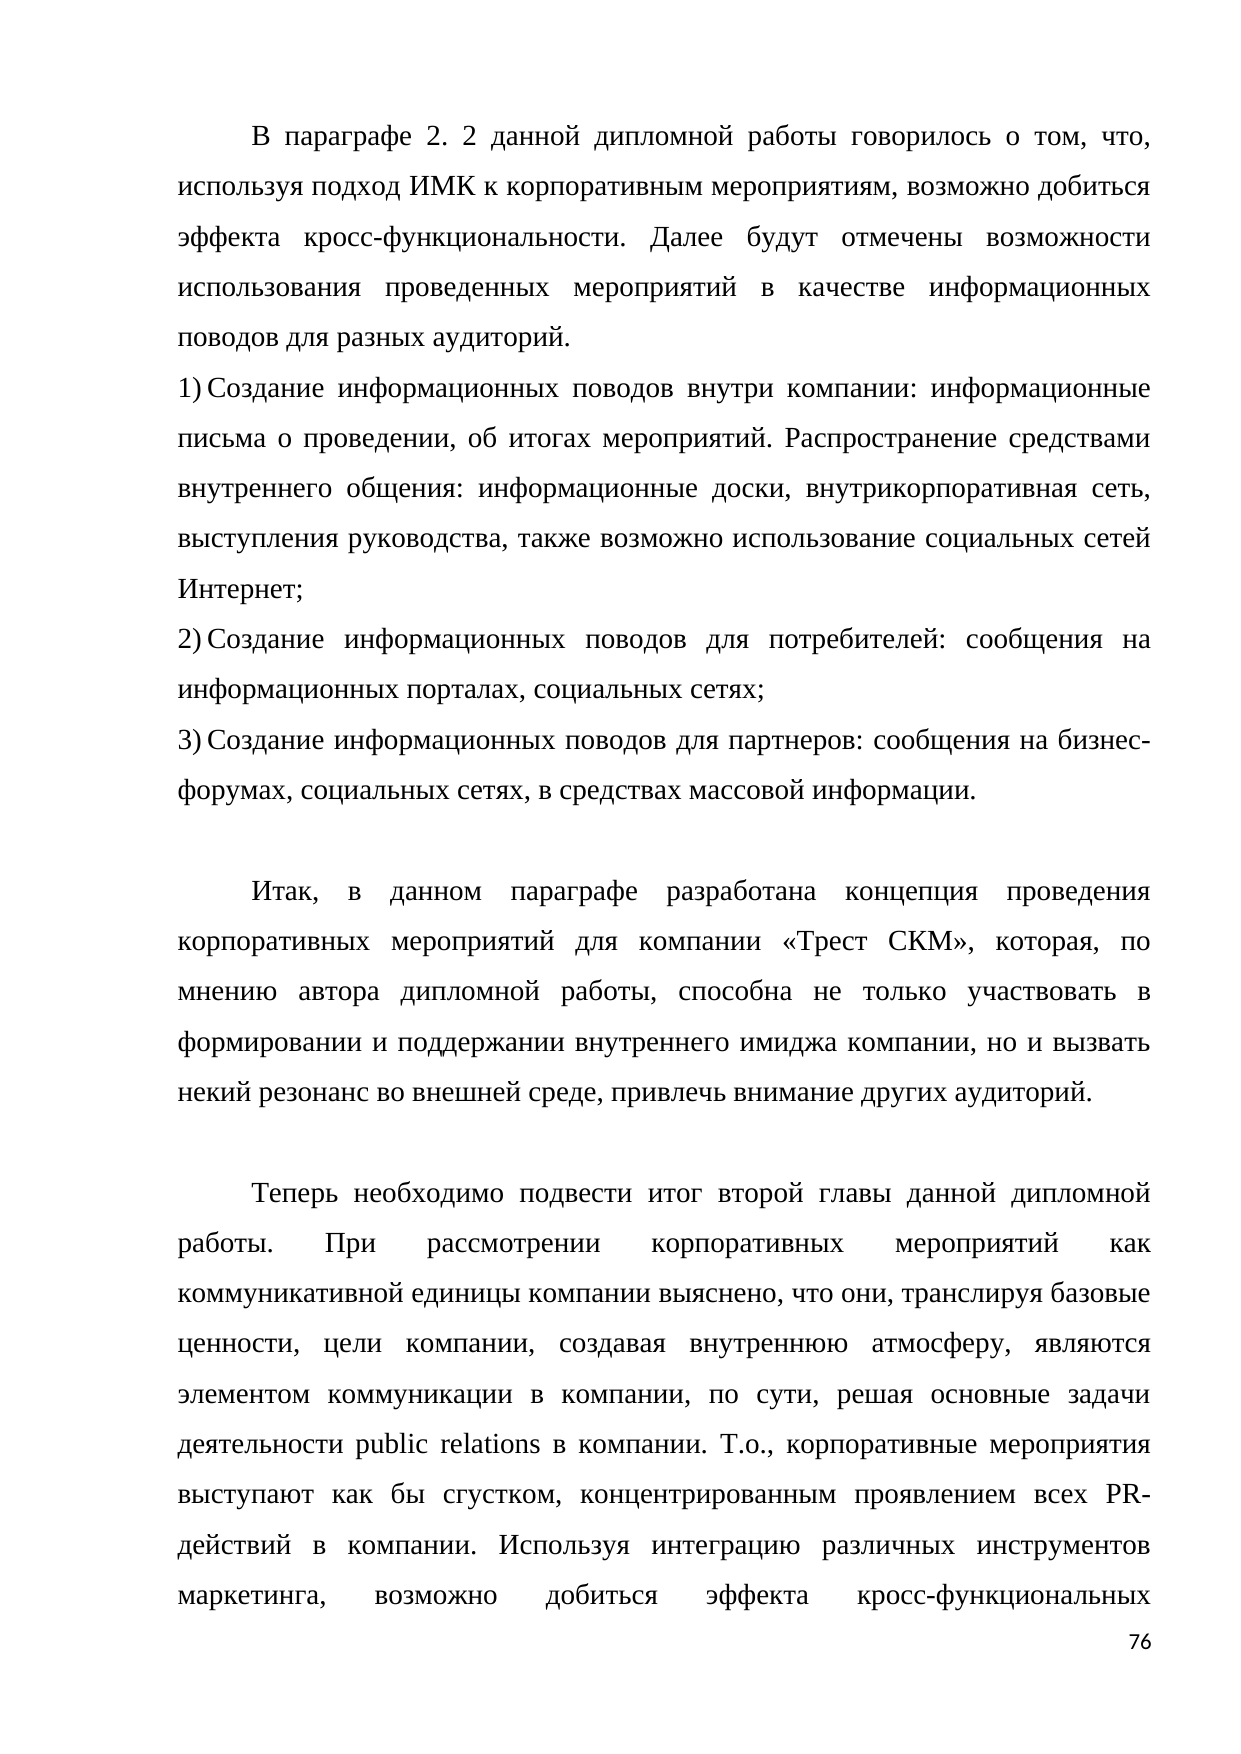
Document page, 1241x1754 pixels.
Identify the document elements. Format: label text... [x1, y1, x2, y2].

text Итак, в данном параграфе разработана концепция проведения корпоративных мероприятий для компании «Трест СКМ», которая, по мнению автора дипломной работы, способна не только участвовать в формировании и поддержании внутреннего имиджа компании, но и вызвать некий резонанс во внешней среде, привлечь внимание других аудиторий. [177, 873, 1152, 1108]
list Создание информационных поводов для потребителей: сообщения на информационных порталах, социальных сетях; [177, 621, 1152, 705]
list Создание информационных поводов внутри компании: информационные письма о проведении, об итогах мероприятий. Распространение средствами внутреннего общения: информационные доски, внутрикорпоративная сеть, выступления руководства, также возможно использование социальных сетей Интернет; [177, 370, 1152, 604]
list Создание информационных поводов для партнеров: сообщения на бизнес-форумах, социальных сетях, в средствах массовой информации. [177, 722, 1152, 806]
text В параграфе 2. 2 данной дипломной работы говорилось о том, что, используя подход ИМК к корпоративным мероприятиям, возможно добиться эффекта кросс-функциональности. Далее будут отмечены возможности использования проведенных мероприятий в качестве информационных поводов для разных аудиторий. [177, 118, 1152, 353]
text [177, 1175, 1152, 1611]
